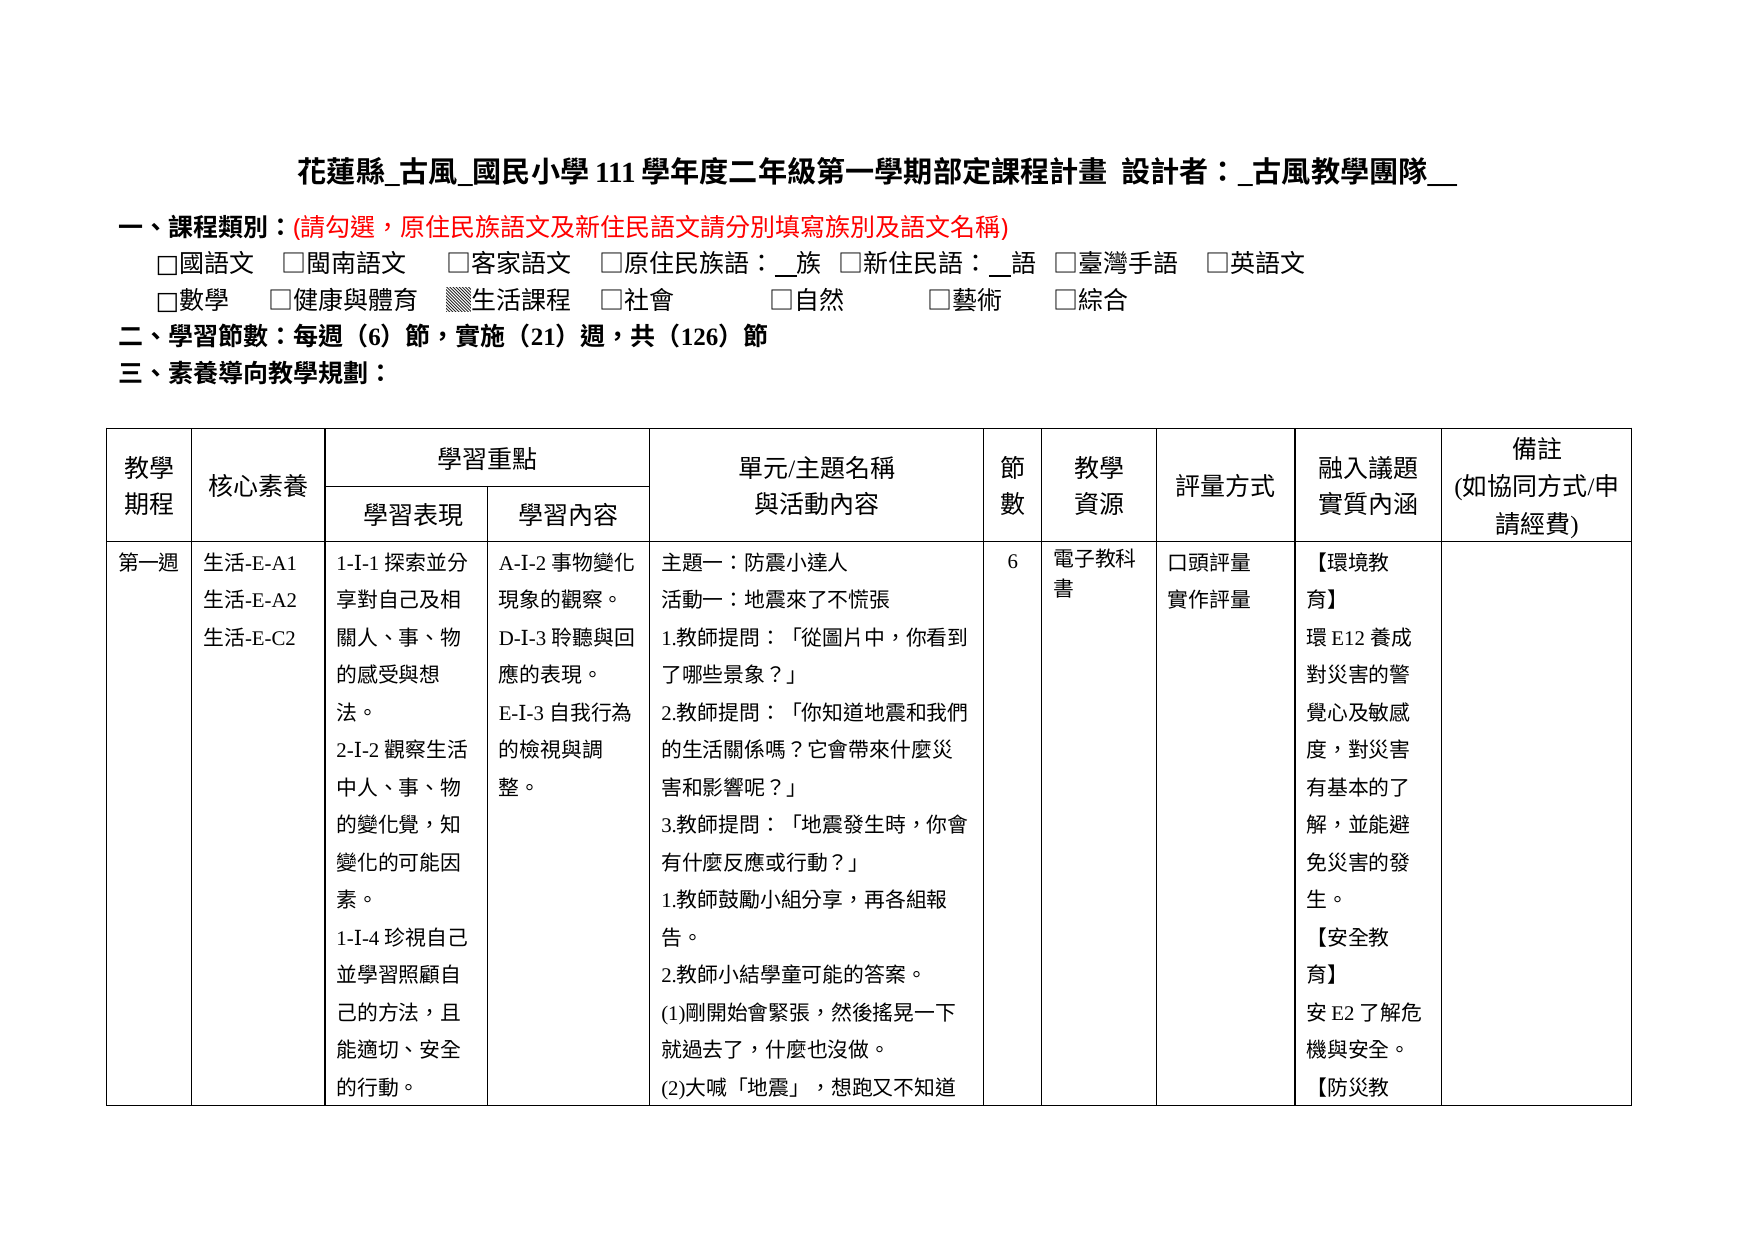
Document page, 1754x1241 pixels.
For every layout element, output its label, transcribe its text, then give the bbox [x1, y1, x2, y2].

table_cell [1296, 542, 1441, 1105]
table_cell 6 [984, 542, 1041, 1105]
list □國語文 □閩南語文 □客家語文 □原住民族語： 族 □新住民語： 語 □臺灣手語 □英語文 [155, 244, 1636, 280]
list □數學 □健康與體育 ▓生活課程 □社會 □自然 □藝術 □綜合 [155, 280, 1636, 316]
table_cell 電子教科書 [1042, 542, 1156, 1105]
text 一、課程類別：(請勾選，原住民族語文及新住民語文請分別填寫族別及語文名稱) [118, 208, 1636, 244]
table_cell 學習表現 [326, 487, 487, 541]
table_header 融入議題 實質內涵 [1296, 429, 1441, 541]
table_header 教學 資源 [1042, 429, 1156, 541]
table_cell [326, 542, 487, 1105]
table_header 學習重點 [326, 429, 649, 486]
table_header 單元/主題名稱 與活動內容 [650, 429, 983, 541]
table_header 備註 (如協同方式/申請經費) [1442, 429, 1631, 541]
list 三、素養導向教學規劃： [118, 353, 1636, 390]
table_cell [192, 542, 324, 1105]
table_header 教學期程 [107, 429, 191, 541]
text 花蓮縣_古風_國民小學111學年度二年級第一學期部定課程計畫 設計者：_古風教學團隊__ [118, 133, 1636, 208]
table_cell 學習內容 [488, 487, 649, 541]
table_cell [1442, 542, 1631, 1105]
table_header 核心素養 [192, 429, 324, 541]
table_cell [650, 542, 983, 1105]
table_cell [488, 542, 649, 1105]
table_cell 第一週 [107, 542, 191, 1105]
table_header 節數 [984, 429, 1041, 541]
list 二、學習節數：每週（6）節，實施（21）週，共（126）節 [118, 316, 1636, 353]
table_cell 口頭評量 實作評量 [1157, 542, 1294, 1105]
table_header 評量方式 [1157, 429, 1294, 541]
